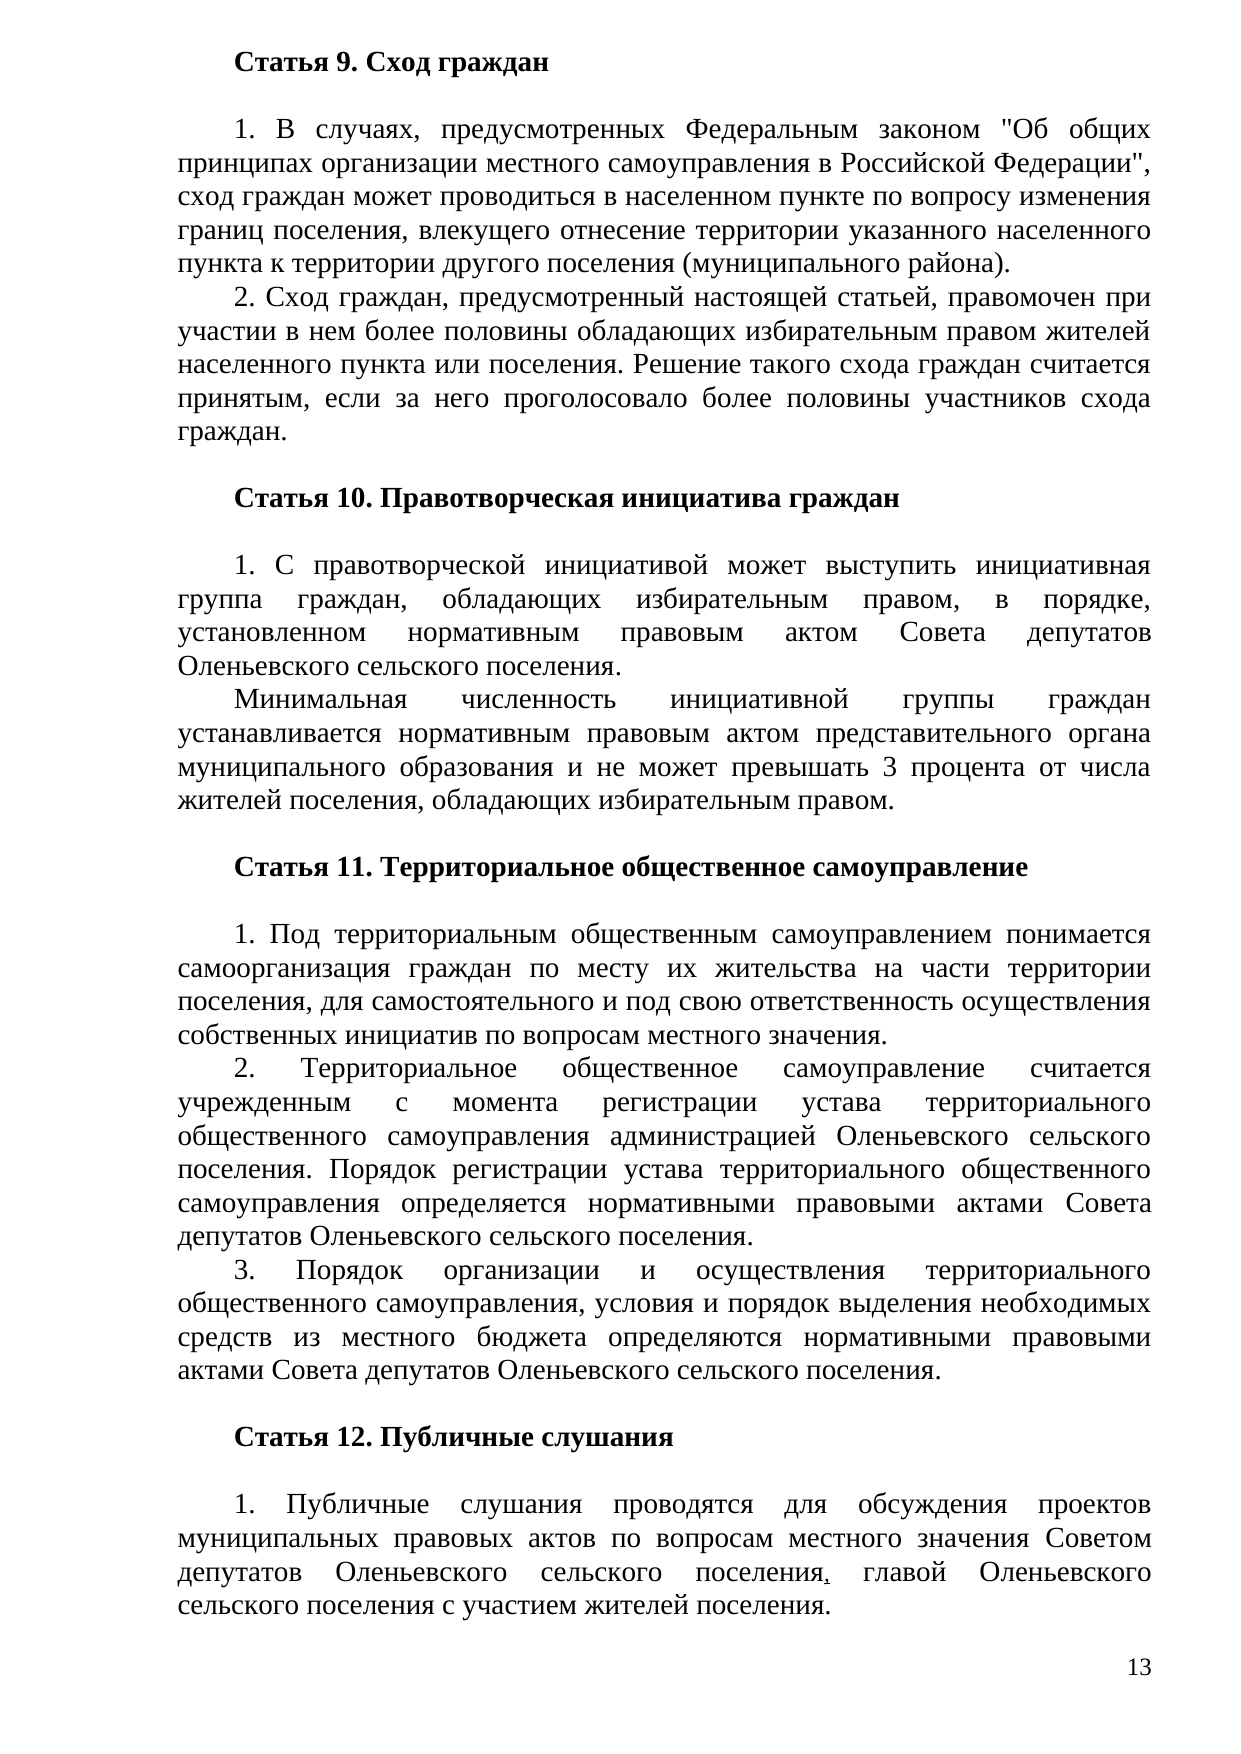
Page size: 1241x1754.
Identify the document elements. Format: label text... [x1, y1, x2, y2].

text Статья 9. Сход граждан [177, 44, 1152, 78]
text 1. Под территориальным общественным самоуправлением понимается самоорганизация граждан по месту их жительства на части территории поселения, для самостоятельного и под свою ответственность осуществления собственных инициатив по вопросам местного значения. [177, 916, 1152, 1051]
text Статья 12. Публичные слушания [177, 1419, 1152, 1453]
text Статья 11. Территориальное общественное самоуправление [177, 849, 1152, 883]
text Статья 10. Правотворческая инициатива граждан [177, 480, 1152, 514]
text 2. Территориальное общественное самоуправление считается учрежденным с момента регистрации устава территориального общественного самоуправления администрацией Оленьевского сельского поселения. Порядок регистрации устава территориального общественного самоуправления определяется нормативными правовыми актами Совета депутатов Оленьевского сельского поселения. [177, 1051, 1152, 1252]
text 1. С правотворческой инициативой может выступить инициативная группа граждан, обладающих избирательным правом, в порядке, установленном нормативным правовым актом Совета депутатов Оленьевского сельского поселения. [177, 547, 1152, 682]
text 3. Порядок организации и осуществления территориального общественного самоуправления, условия и порядок выделения необходимых средств из местного бюджета определяются нормативными правовыми актами Совета депутатов Оленьевского сельского поселения. [177, 1252, 1152, 1386]
text Минимальная численность инициативной группы граждан устанавливается нормативным правовым актом представительного органа муниципального образования и не может превышать 3 процента от числа жителей поселения, обладающих избирательным правом. [177, 682, 1152, 816]
text 1. Публичные слушания проводятся для обсуждения проектов муниципальных правовых актов по вопросам местного значения Советом депутатов Оленьевского сельского поселения, главой Оленьевского сельского поселения с участием жителей поселения. [177, 1487, 1152, 1621]
text 1. В случаях, предусмотренных Федеральным законом "Об общих принципах организации местного самоуправления в Российской Федерации", сход граждан может проводиться в населенном пункте по вопросу изменения границ поселения, влекущего отнесение территории указанного населенного пункта к территории другого поселения (муниципального района). [177, 111, 1152, 279]
text 2. Сход граждан, предусмотренный настоящей статьей, правомочен при участии в нем более половины обладающих избирательным правом жителей населенного пункта или поселения. Решение такого схода граждан считается принятым, если за него проголосовало более половины участников схода граждан. [177, 279, 1152, 447]
